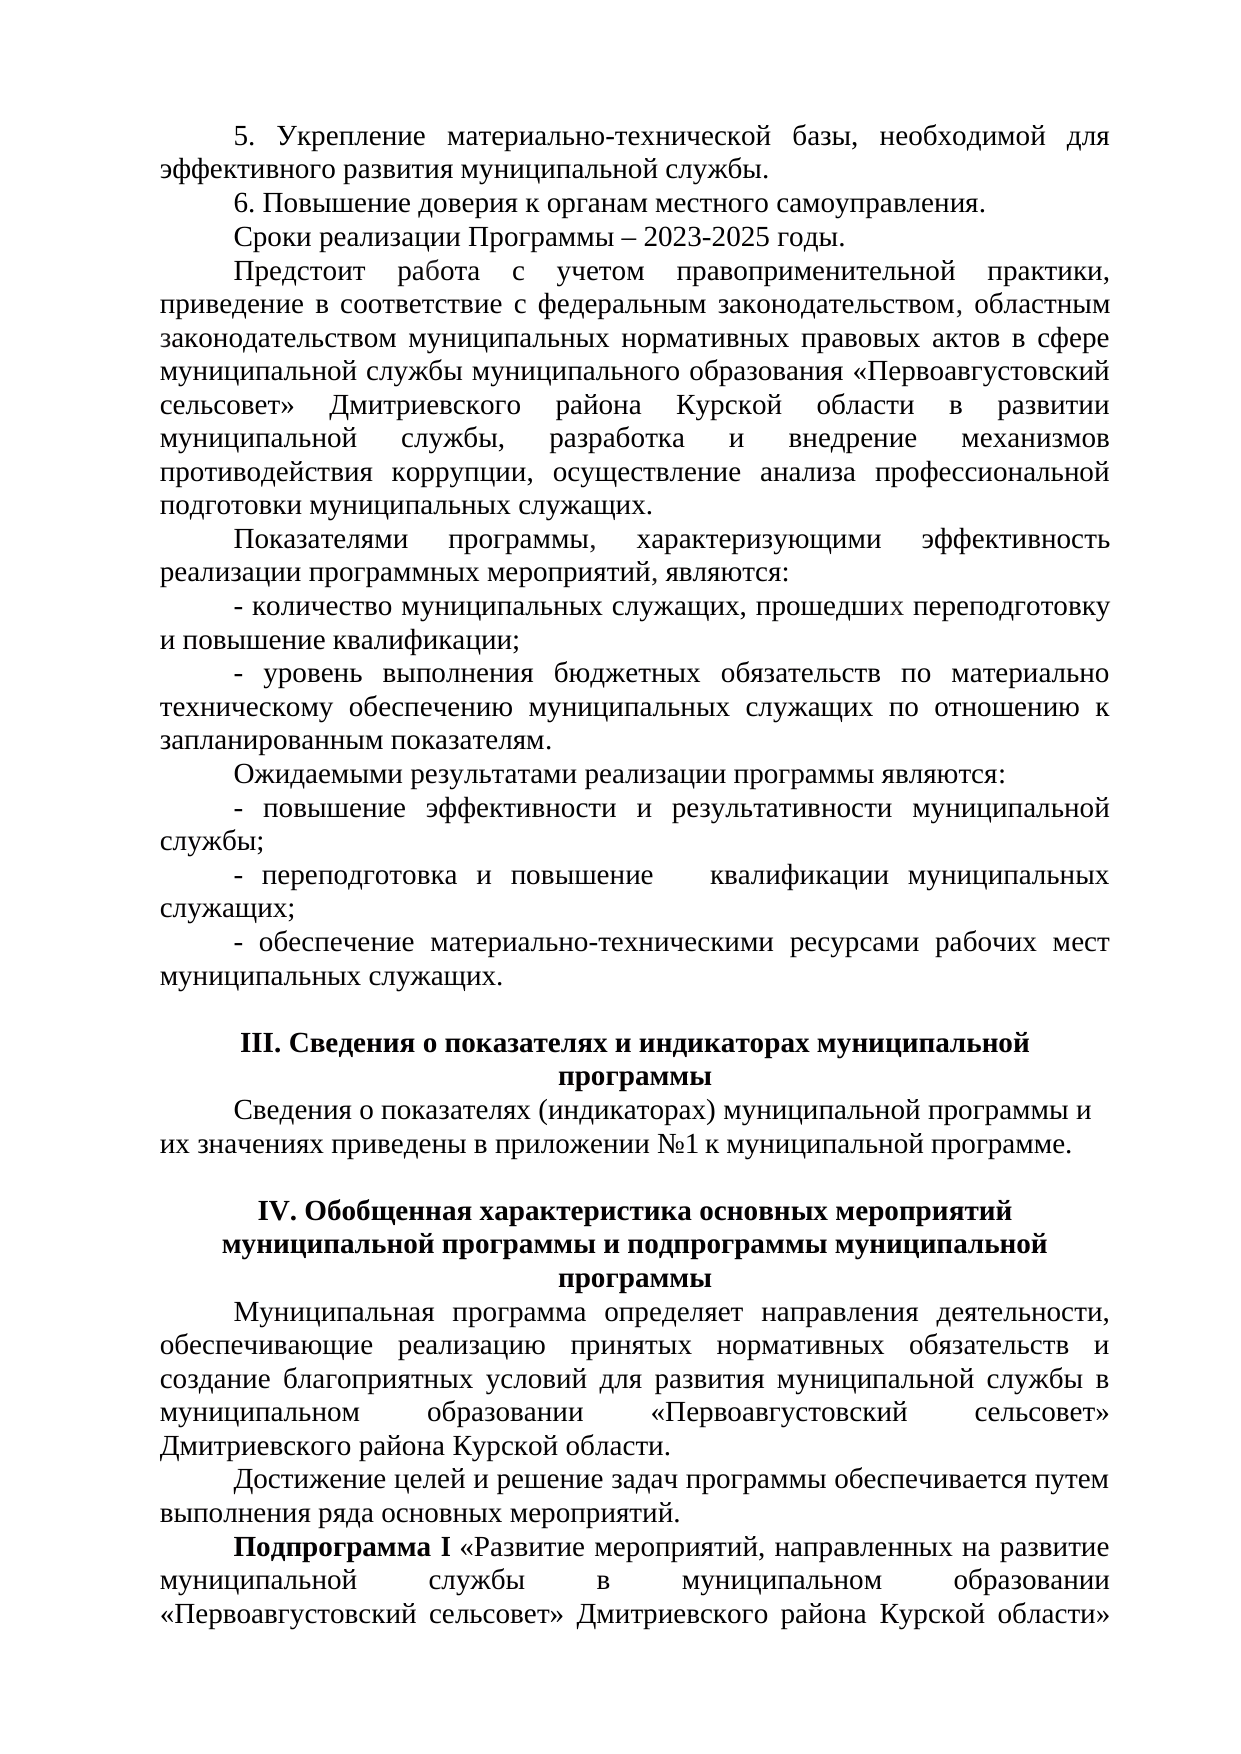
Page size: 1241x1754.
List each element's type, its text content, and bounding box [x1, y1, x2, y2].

text - повышение эффективности и результативности муниципальной службы; [159, 790, 1110, 857]
text - обеспечение материально-техническими ресурсами рабочих мест муниципальных служащих. [159, 924, 1110, 991]
text Показателями программы, характеризующими эффективность реализации программных мероприятий, являются: [159, 521, 1110, 588]
text 6. Повышение доверия к органам местного самоуправления. [159, 185, 1110, 219]
text - количество муниципальных служащих, прошедших переподготовку и повышение квалификации; [159, 588, 1110, 655]
text Предстоит работа с учетом правоприменительной практики, приведение в соответствие с федеральным законодательством, областным законодательством муниципальных нормативных правовых актов в сфере муниципальной службы муниципального образования «Первоавгустовский сельсовет» Дмитриевского района Курской области в развитии муниципальной службы, разработка и внедрение механизмов противодействия коррупции, осуществление анализа профессиональной подготовки муниципальных служащих. [159, 253, 1110, 521]
text IV. Обобщенная характеристика основных мероприятий муниципальной программы и подпрограммы муниципальной программы [159, 1193, 1110, 1294]
text III. Сведения о показателях и индикаторах муниципальной программы [159, 1025, 1110, 1092]
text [159, 1529, 1110, 1629]
text Достижение целей и решение задач программы обеспечивается путем выполнения ряда основных мероприятий. [159, 1462, 1110, 1529]
text - уровень выполнения бюджетных обязательств по материально техническому обеспечению муниципальных служащих по отношению к запланированным показателям. [159, 655, 1110, 756]
text - переподготовка и повышение квалификации муниципальных служащих; [159, 857, 1110, 924]
text Ожидаемыми результатами реализации программы являются: [159, 756, 1110, 790]
text 5. Укрепление материально-технической базы, необходимой для эффективного развития муниципальной службы. [159, 118, 1110, 185]
text Муниципальная программа определяет направления деятельности, обеспечивающие реализацию принятых нормативных обязательств и создание благоприятных условий для развития муниципальной службы в муниципальном образовании «Первоавгустовский сельсовет» Дмитриевского района Курской области. [159, 1294, 1110, 1461]
text Сведения о показателях (индикаторах) муниципальной программы и их значениях приведены в приложении №1 к муниципальной программе. [159, 1092, 1110, 1159]
text Сроки реализации Программы – 2023-2025 годы. [159, 219, 1110, 252]
